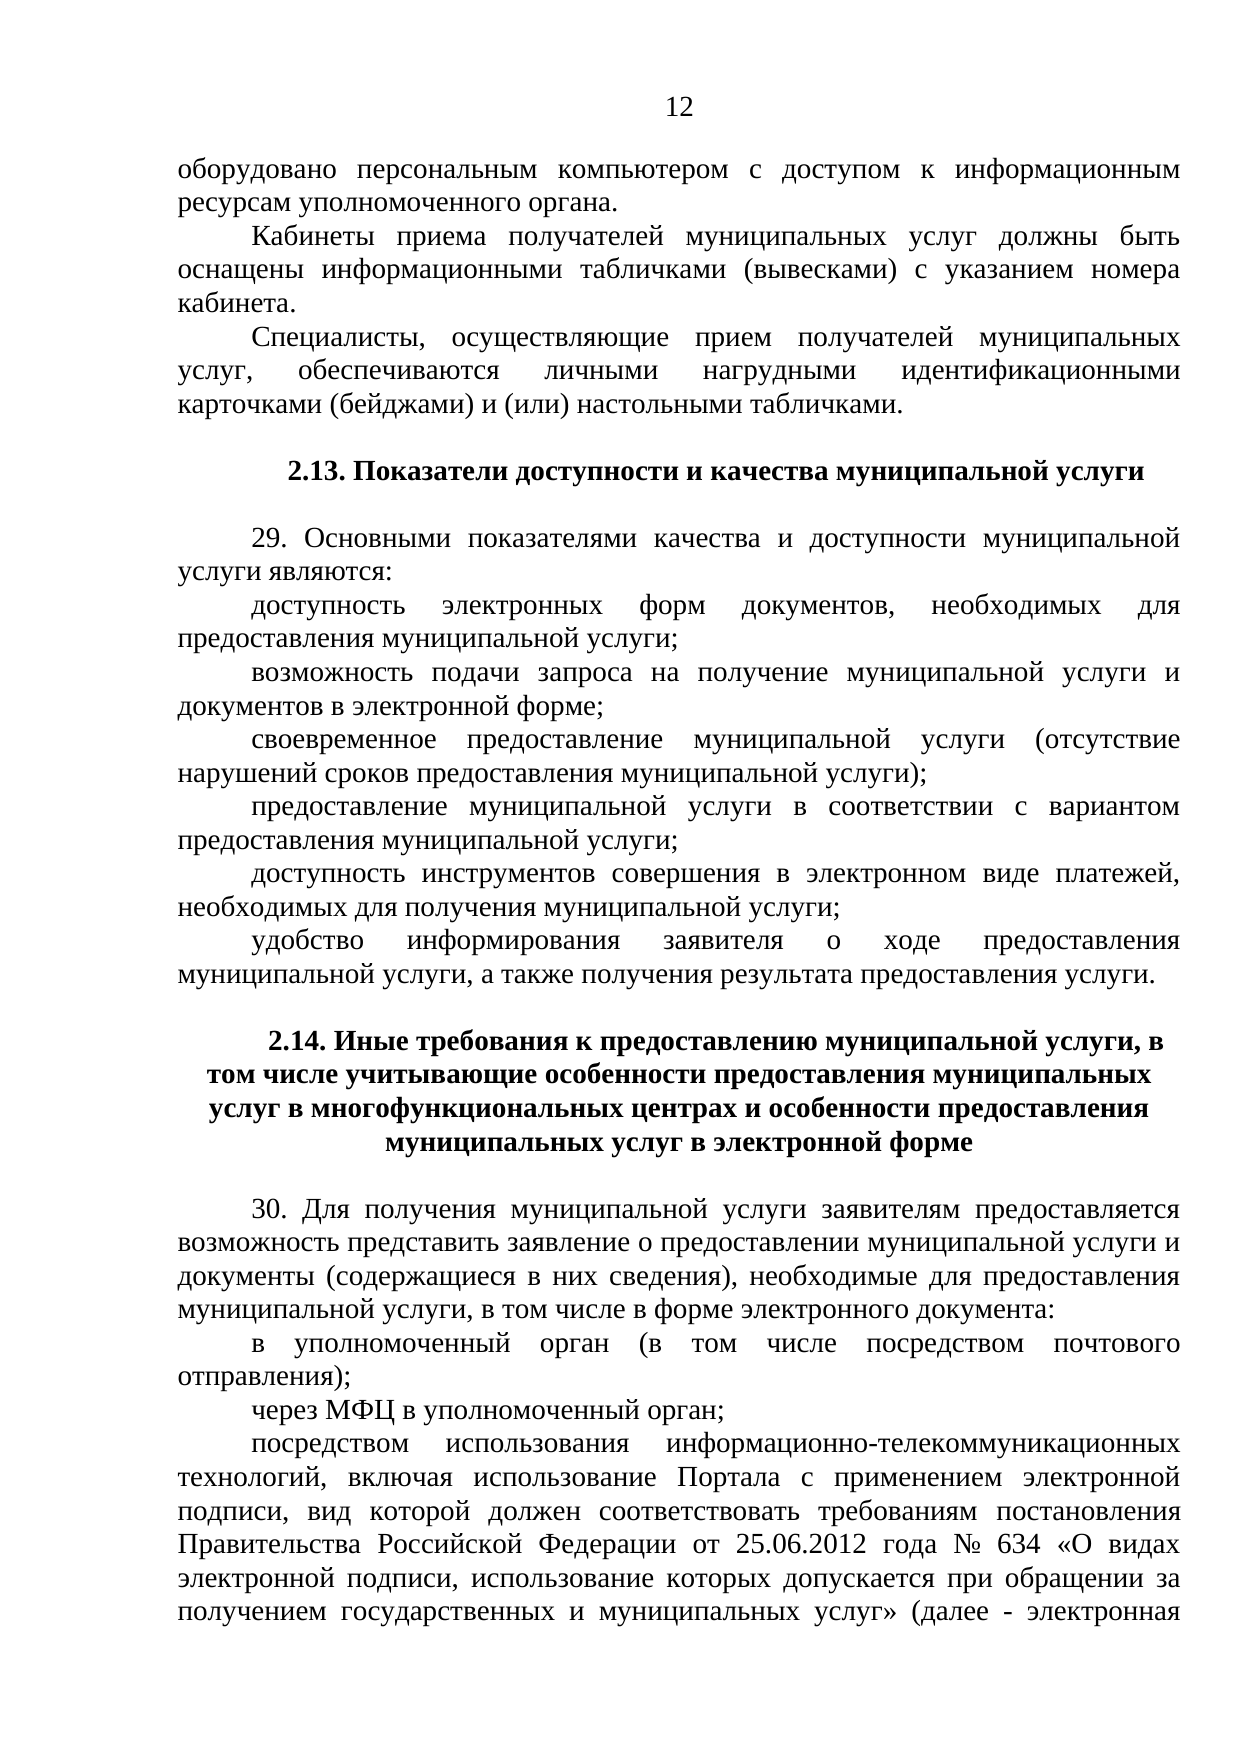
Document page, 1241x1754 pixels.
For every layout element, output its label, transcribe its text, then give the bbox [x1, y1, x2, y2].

text своевременное предоставление муниципальной услуги (отсутствие нарушений сроков предоставления муниципальной услуги); [177, 721, 1181, 788]
text 29. Основными показателями качества и доступности муниципальной услуги являются: [177, 520, 1181, 587]
text удобство информирования заявителя о ходе предоставления муниципальной услуги, а также получения результата предоставления услуги. [177, 922, 1181, 989]
text 30. Для получения муниципальной услуги заявителям предоставляется возможность представить заявление о предоставлении муниципальной услуги и документы (содержащиеся в них сведения), необходимые для предоставления муниципальной услуги, в том числе в форме электронного документа: [177, 1191, 1181, 1325]
text через МФЦ в уполномоченный орган; [177, 1392, 1181, 1426]
text возможность подачи запроса на получение муниципальной услуги и документов в электронной форме; [177, 654, 1181, 721]
text доступность инструментов совершения в электронном виде платежей, необходимых для получения муниципальной услуги; [177, 855, 1181, 922]
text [177, 151, 1181, 218]
title 2.13. Показатели доступности и качества муниципальной услуги [177, 453, 1181, 486]
text Специалисты, осуществляющие прием получателей муниципальных услуг, обеспечиваются личными нагрудными идентификационными карточками (бейджами) и (или) настольными табличками. [177, 319, 1181, 419]
text Кабинеты приема получателей муниципальных услуг должны быть оснащены информационными табличками (вывесками) с указанием номера кабинета. [177, 218, 1181, 319]
text предоставление муниципальной услуги в соответствии с вариантом предоставления муниципальной услуги; [177, 788, 1181, 855]
title 2.14. Иные требования к предоставлению муниципальной услуги, в том числе учитывающие особенности предоставления муниципальных услуг в многофункциональных центрах и особенности предоставления муниципальных услуг в электронной форме [177, 1023, 1181, 1157]
text в уполномоченный орган (в том числе посредством почтового отправления); [177, 1325, 1181, 1392]
text доступность электронных форм документов, необходимых для предоставления муниципальной услуги; [177, 587, 1181, 654]
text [177, 1426, 1181, 1627]
